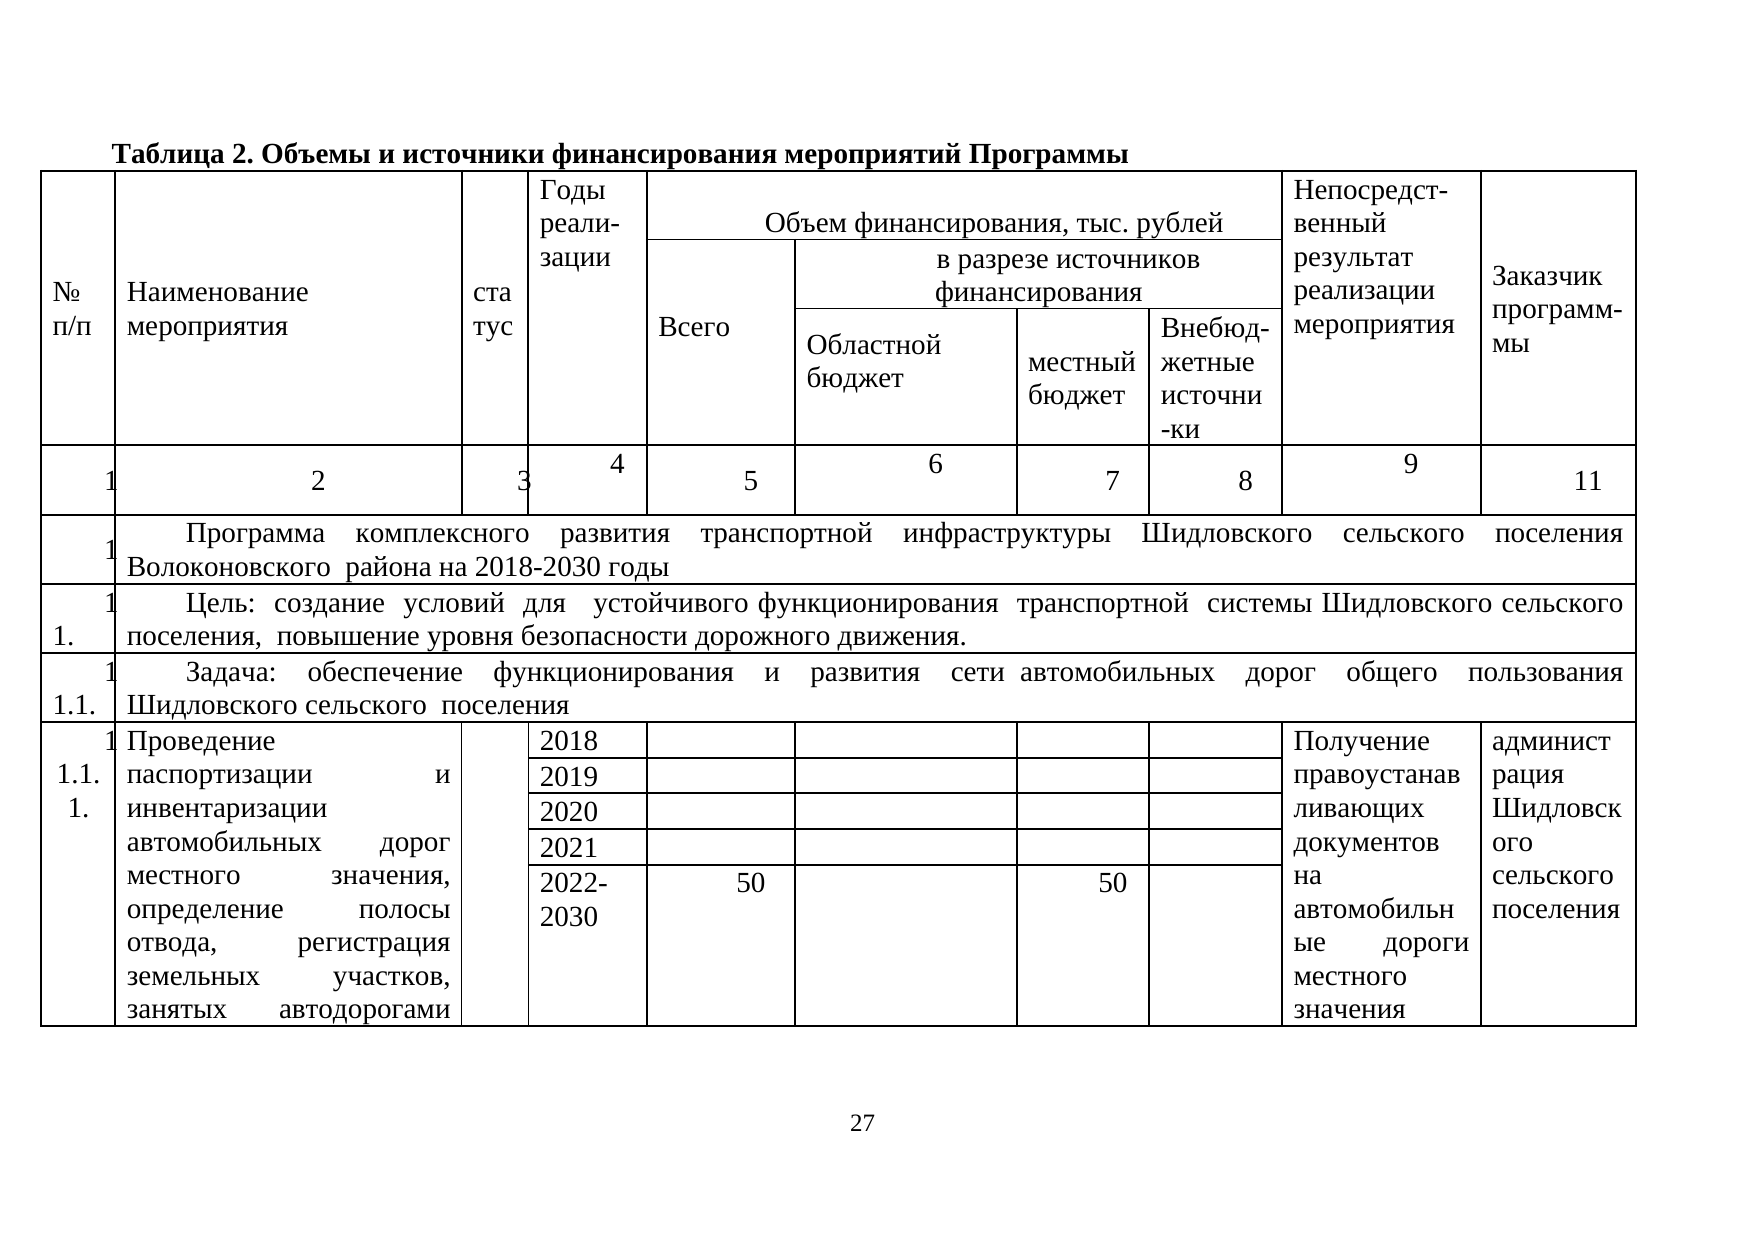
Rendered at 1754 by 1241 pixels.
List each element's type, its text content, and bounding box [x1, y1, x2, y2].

table_cell [648, 830, 794, 863]
table_cell Заказчик программ-мы [1482, 172, 1635, 444]
table_cell 2 [116, 446, 461, 513]
table_cell [796, 866, 1016, 1025]
table_cell Непосредст-венный результат реализации мероприятия [1283, 172, 1480, 444]
table_cell [1018, 794, 1148, 828]
table_cell 2020 [529, 794, 646, 828]
table_cell Задача: обеспечение функционирования и развития сети автомобильных дорог общего пользования Шидловского сельского поселения [116, 654, 1635, 721]
table_cell местный бюджет [1018, 309, 1148, 444]
table_cell 7 [1018, 446, 1148, 513]
table_cell в разрезе источников финансирования [796, 240, 1281, 308]
table_cell Проведение паспортизации и инвентаризации автомобильных дорог местного значения, определение полосы отвода, регистрация земельных участков, занятых автодорогами местного значения [116, 723, 461, 1025]
table_cell 2021 [529, 830, 646, 863]
table_cell 50 [1018, 866, 1148, 1025]
table_cell 8 [1150, 446, 1281, 513]
table_cell 4 [529, 446, 646, 513]
table_cell 1 [42, 446, 114, 513]
table_cell статус [463, 172, 527, 444]
table_cell [796, 830, 1016, 863]
table_cell Всего [648, 240, 794, 444]
table_cell [796, 723, 1016, 757]
table_cell 1 [42, 516, 114, 583]
table_cell № п/п [42, 172, 114, 444]
table_cell 11.1.1. [42, 723, 114, 1025]
table_cell Внебюд-жетные источни-ки [1150, 309, 1281, 444]
table_cell 11. [42, 585, 114, 652]
table_cell [1150, 866, 1281, 1025]
table_cell [1150, 830, 1281, 863]
table_cell Годы реали-зации [529, 172, 646, 444]
table_cell Наименование мероприятия [116, 172, 461, 444]
table_cell Получение правоустанавливающих документов на автомобильные дороги местного значения [1283, 723, 1480, 1025]
table_cell [1018, 759, 1148, 792]
table_cell [796, 794, 1016, 828]
table_cell 5 [648, 446, 794, 513]
table_cell [648, 794, 794, 828]
table_cell 2019 [529, 759, 646, 792]
table_cell [462, 723, 528, 1025]
table_cell [1018, 723, 1148, 757]
table_cell 3 [463, 446, 527, 513]
table_cell 9 [1283, 446, 1480, 513]
table_cell [1150, 759, 1281, 792]
table_cell Объем финансирования, тыс. рублей [648, 172, 1281, 239]
table_header Таблица 2. Объемы и источники финансирования мероприятий Программы [41, 136, 1636, 170]
table_cell [1018, 830, 1148, 863]
table_cell [648, 723, 794, 757]
table_cell администрация Шидловского сельского поселения [1482, 723, 1635, 1025]
table_cell 50 [648, 866, 794, 1025]
table_cell 11 [1482, 446, 1635, 513]
table_cell [1150, 794, 1281, 828]
table_cell Программа комплексного развития транспортной инфраструктуры Шидловского сельского поселения Волоконовского района на 2018-2030 годы [116, 516, 1635, 583]
table_cell Областной бюджет [796, 309, 1016, 444]
table_cell 2018 [529, 723, 646, 757]
table_cell [1150, 723, 1281, 757]
table_cell Цель: создание условий для устойчивого функционирования транспортной системы Шидловского сельского поселения, повышение уровня безопасности дорожного движения. [116, 585, 1635, 652]
table_cell 6 [796, 446, 1016, 513]
table_cell [796, 759, 1016, 792]
table_cell 2022- 2030 [529, 866, 646, 1025]
table_cell [648, 759, 794, 792]
table_cell 11.1. [42, 654, 114, 721]
